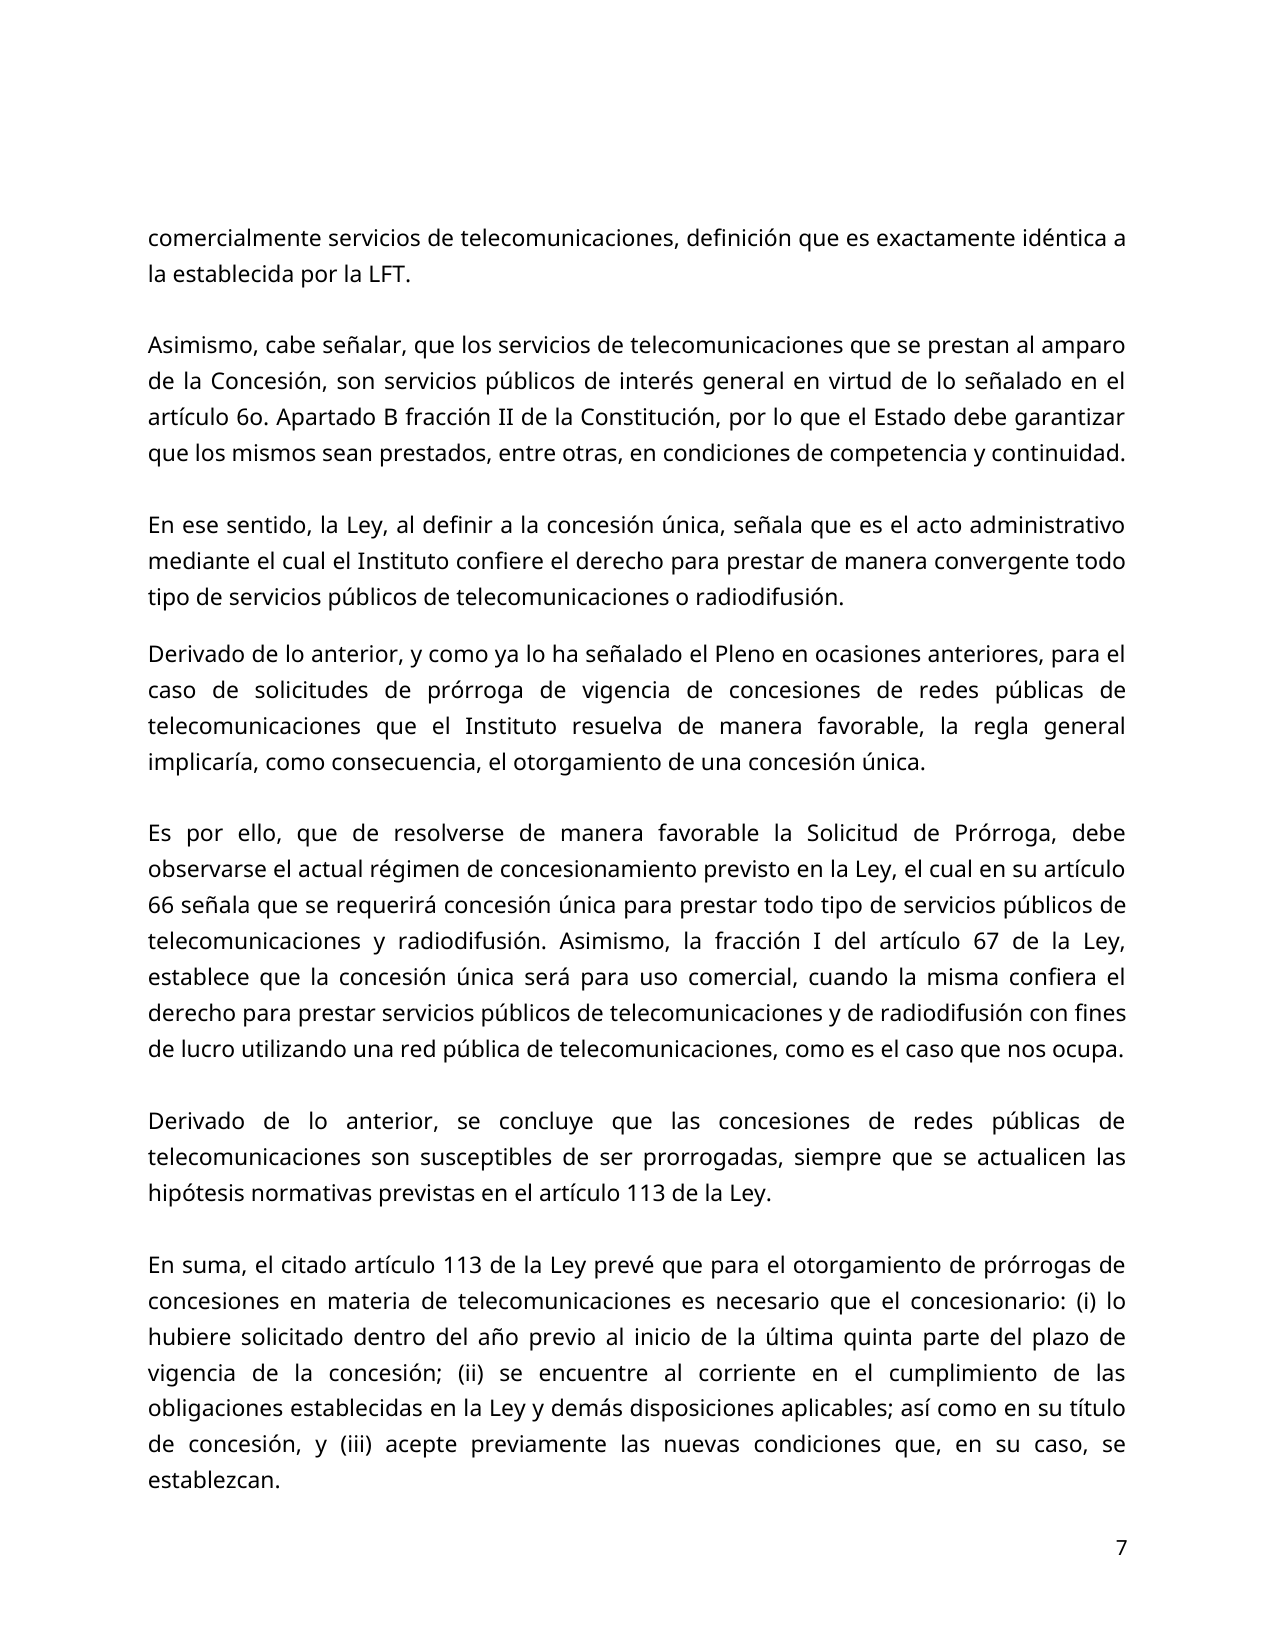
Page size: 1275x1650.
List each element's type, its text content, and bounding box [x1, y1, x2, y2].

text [148, 222, 1127, 289]
text Es por ello, que de resolverse de manera favorable la Solicitud de Prórroga, debe observarse el actual régimen de concesionamiento previsto en la Ley, el cual en su artículo 66 señala que se requerirá concesión única para prestar todo tipo de servicios públicos de telecomunicaciones y radiodifusión. Asimismo, la fracción I del artículo 67 de la Ley, establece que la concesión única será para uso comercial, cuando la misma confiera el derecho para prestar servicios públicos de telecomunicaciones y de radiodifusión con fines de lucro utilizando una red pública de telecomunicaciones, como es el caso que nos ocupa. [148, 817, 1127, 1064]
text Derivado de lo anterior, se concluye que las concesiones de redes públicas de telecomunicaciones son susceptibles de ser prorrogadas, siempre que se actualicen las hipótesis normativas previstas en el artículo 113 de la Ley. [148, 1105, 1127, 1208]
text Asimismo, cabe señalar, que los servicios de telecomunicaciones que se prestan al amparo de la Concesión, son servicios públicos de interés general en virtud de lo señalado en el artículo 6o. Apartado B fracción II de la Constitución, por lo que el Estado debe garantizar que los mismos sean prestados, entre otras, en condiciones de competencia y continuidad. [148, 329, 1127, 468]
text Derivado de lo anterior, y como ya lo ha señalado el Pleno en ocasiones anteriores, para el caso de solicitudes de prórroga de vigencia de concesiones de redes públicas de telecomunicaciones que el Instituto resuelva de manera favorable, la regla general implicaría, como consecuencia, el otorgamiento de una concesión única. [148, 638, 1127, 777]
text En suma, el citado artículo 113 de la Ley prevé que para el otorgamiento de prórrogas de concesiones en materia de telecomunicaciones es necesario que el concesionario: (i) lo hubiere solicitado dentro del año previo al inicio de la última quinta parte del plazo de vigencia de la concesión; (ii) se encuentre al corriente en el cumplimiento de las obligaciones establecidas en la Ley y demás disposiciones aplicables; así como en su título de concesión, y (iii) acepte previamente las nuevas condiciones que, en su caso, se establezcan. [148, 1249, 1127, 1496]
text En ese sentido, la Ley, al definir a la concesión única, señala que es el acto administrativo mediante el cual el Instituto confiere el derecho para prestar de manera convergente todo tipo de servicios públicos de telecomunicaciones o radiodifusión. [148, 509, 1127, 612]
